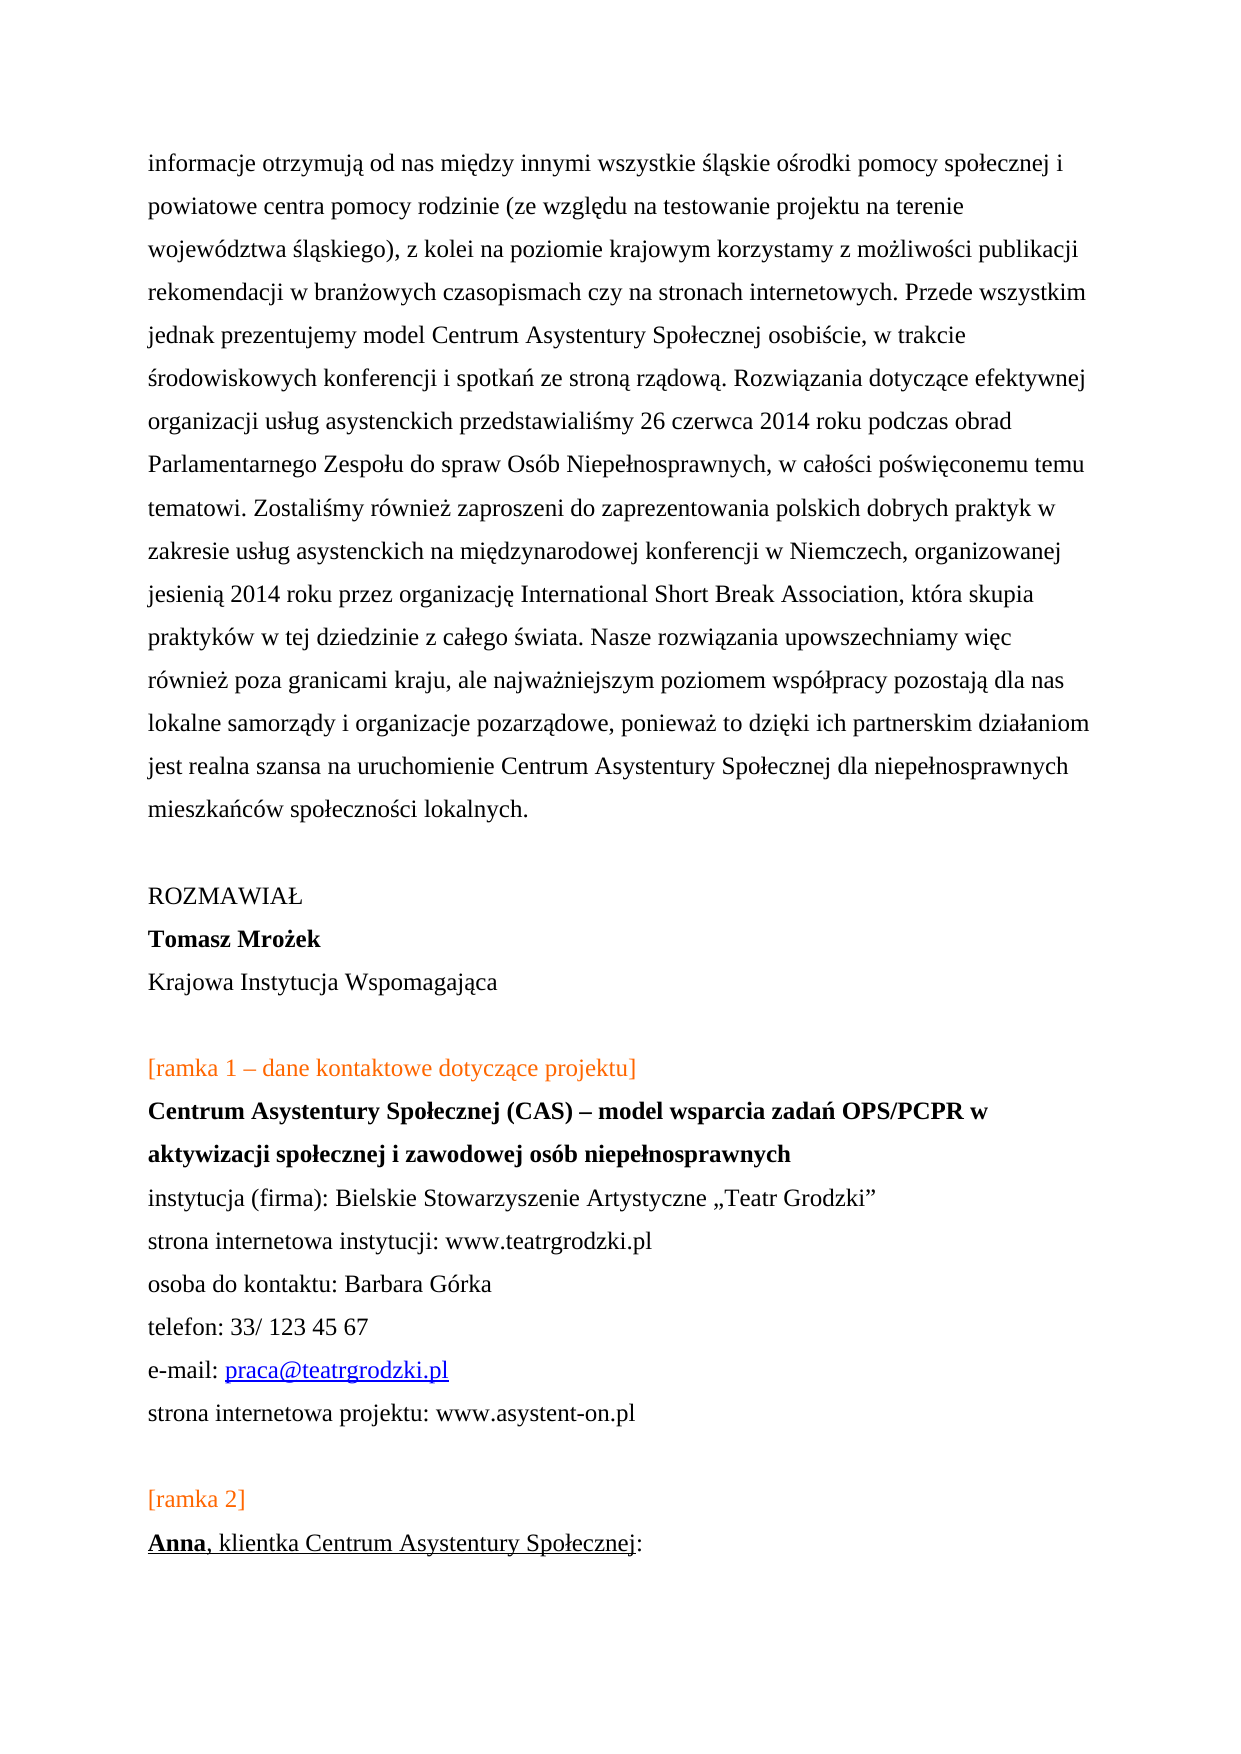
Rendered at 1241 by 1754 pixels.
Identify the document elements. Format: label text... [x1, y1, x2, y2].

text instytucja (firma): Bielskie Stowarzyszenie Artystyczne „Teatr Grodzki” [148, 1183, 1092, 1211]
text telefon: 33/ 123 45 67 [148, 1312, 1092, 1341]
text e-mail: praca@teatrgrodzki.pl [148, 1355, 1092, 1384]
text Anna, klientka Centrum Asystentury Społecznej: [148, 1528, 1092, 1556]
text [ramka 2] [148, 1484, 1092, 1513]
text osoba do kontaktu: Barbara Górka [148, 1269, 1092, 1298]
text strona internetowa projektu: www.asystent-on.pl [148, 1398, 1092, 1427]
text Tomasz Mrożek [148, 924, 1092, 953]
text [148, 148, 1092, 823]
text [ramka 1 – dane kontaktowe dotyczące projektu] Centrum Asystentury Społecznej (CAS) – model wsparcia zadań OPS/PCPR w aktywizacji społecznej i zawodowej osób niepełnosprawnych [148, 1053, 1092, 1168]
text Krajowa Instytucja Wspomagająca [148, 967, 1092, 996]
text strona internetowa instytucji: www.teatrgrodzki.pl [148, 1226, 1092, 1254]
text Rozmawiał [148, 881, 1092, 909]
